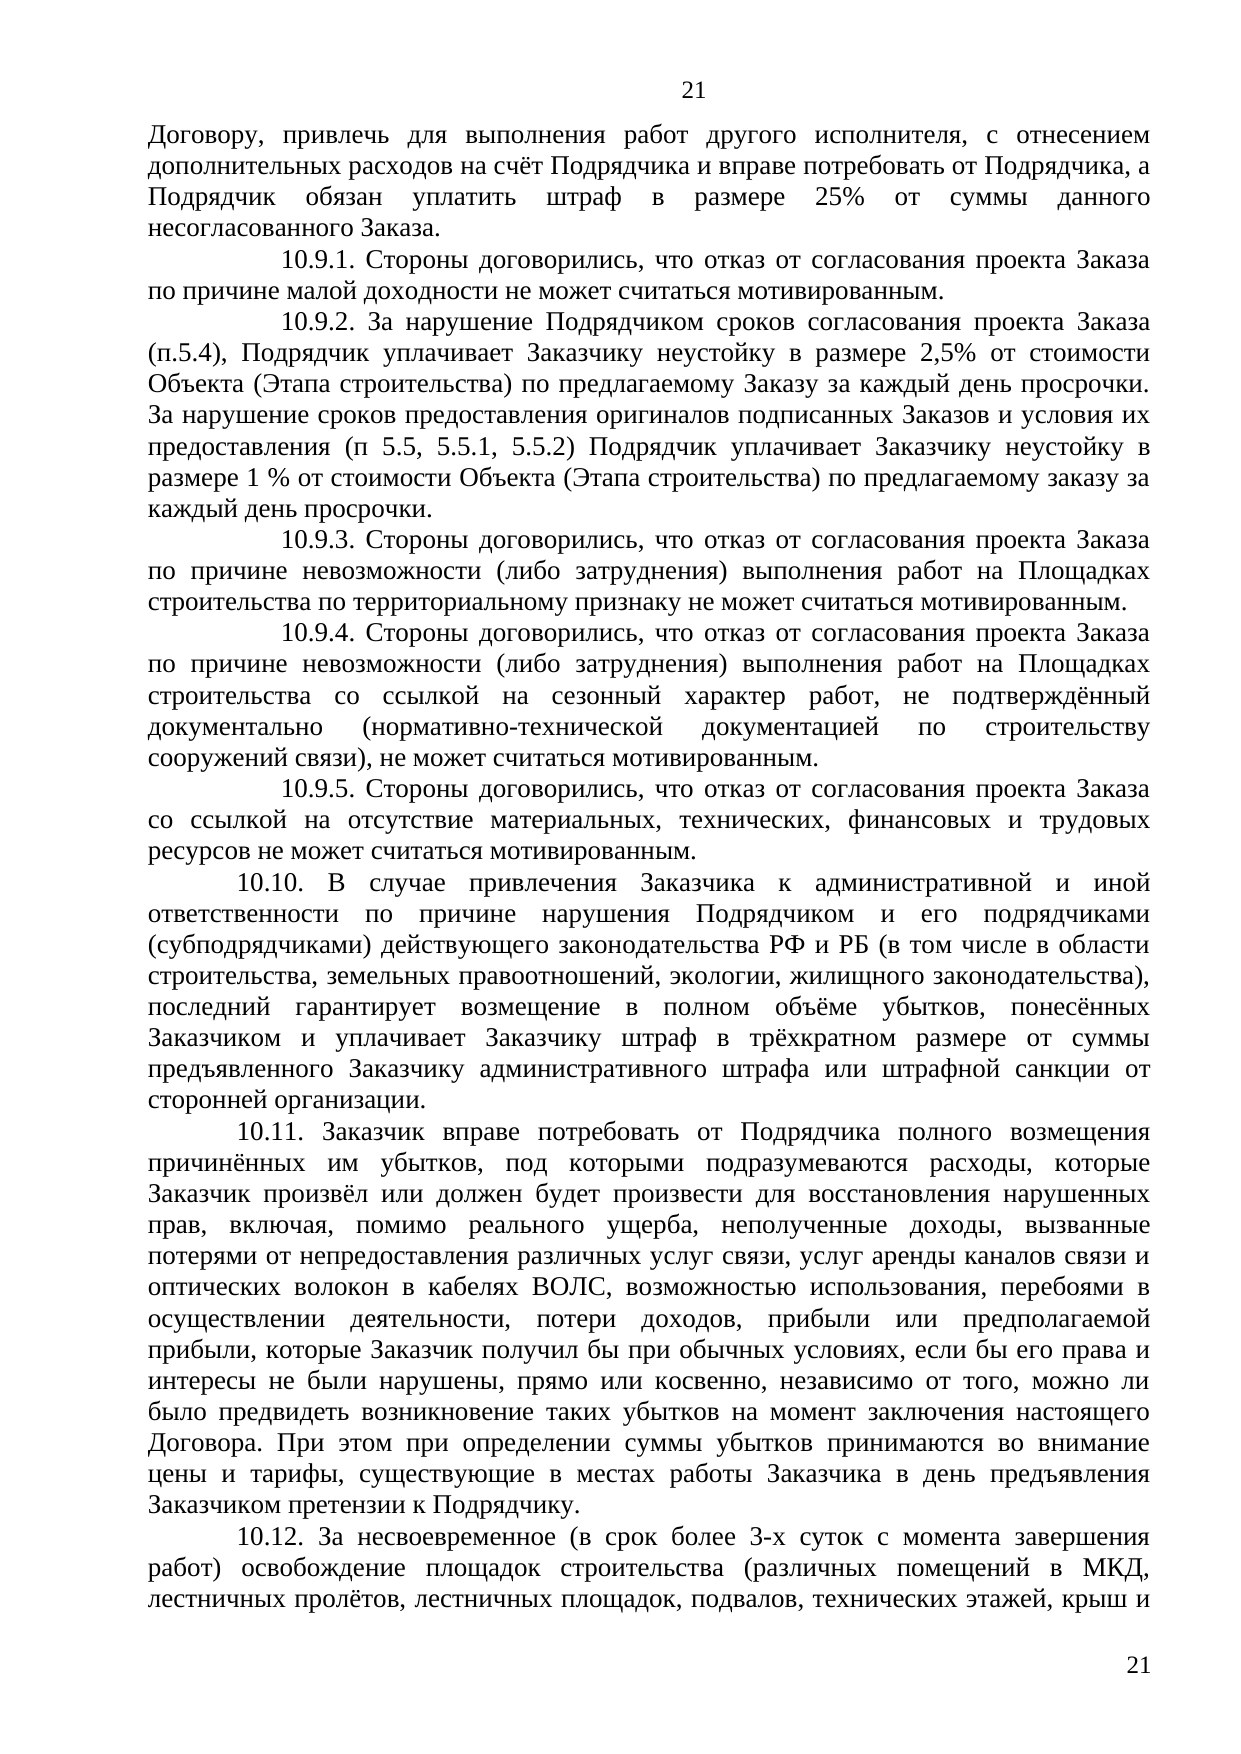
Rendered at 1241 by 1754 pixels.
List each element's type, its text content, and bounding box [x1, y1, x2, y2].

text 10.9.1. Стороны договорились, что отказ от согласования проекта Заказа по причине малой доходности не может считаться мотивированным. [148, 243, 1152, 305]
text 10.9.5. Стороны договорились, что отказ от согласования проекта Заказа со ссылкой на отсутствие материальных, технических, финансовых и трудовых ресурсов не может считаться мотивированным. [148, 772, 1152, 866]
text 10.11. Заказчик вправе потребовать от Подрядчика полного возмещения причинённых им убытков, под которыми подразумеваются расходы, которые Заказчик произвёл или должен будет произвести для восстановления нарушенных прав, включая, помимо реального ущерба, неполученные доходы, вызванные потерями от непредоставления различных услуг связи, услуг аренды каналов связи и оптических волокон в кабелях ВОЛС, возможностью использования, перебоями в осуществлении деятельности, потери доходов, прибыли или предполагаемой прибыли, которые Заказчик получил бы при обычных условиях, если бы его права и интересы не были нарушены, прямо или косвенно, независимо от того, можно ли было предвидеть возникновение таких убытков на момент заключения настоящего Договора. При этом при определении суммы убытков принимаются во внимание цены и тарифы, существующие в местах работы Заказчика в день предъявления Заказчиком претензии к Подрядчику. [148, 1115, 1152, 1520]
text 10.10. В случае привлечения Заказчика к административной и иной ответственности по причине нарушения Подрядчиком и его подрядчиками (субподрядчиками) действующего законодательства РФ и РБ (в том числе в области строительства, земельных правоотношений, экологии, жилищного законодательства), последний гарантирует возмещение в полном объёме убытков, понесённых Заказчиком и уплачивает Заказчику штраф в трёхкратном размере от суммы предъявленного Заказчику административного штрафа или штрафной санкции от сторонней организации. [148, 866, 1152, 1115]
text 10.9.4. Стороны договорились, что отказ от согласования проекта Заказа по причине невозможности (либо затруднения) выполнения работ на Площадках строительства со ссылкой на сезонный характер работ, не подтверждённый документально (нормативно-технической документацией по строительству сооружений связи), не может считаться мотивированным. [148, 616, 1152, 772]
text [148, 1520, 1152, 1613]
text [148, 118, 1152, 243]
text 10.9.3. Стороны договорились, что отказ от согласования проекта Заказа по причине невозможности (либо затруднения) выполнения работ на Площадках строительства по территориальному признаку не может считаться мотивированным. [148, 523, 1152, 616]
text 10.9.2. За нарушение Подрядчиком сроков согласования проекта Заказа (п.5.4), Подрядчик уплачивает Заказчику неустойку в размере 2,5% от стоимости Объекта (Этапа строительства) по предлагаемому Заказу за каждый день просрочки. За нарушение сроков предоставления оригиналов подписанных Заказов и условия их предоставления (п 5.5, 5.5.1, 5.5.2) Подрядчик уплачивает Заказчику неустойку в размере 1 % от стоимости Объекта (Этапа строительства) по предлагаемому заказу за каждый день просрочки. [148, 305, 1152, 523]
